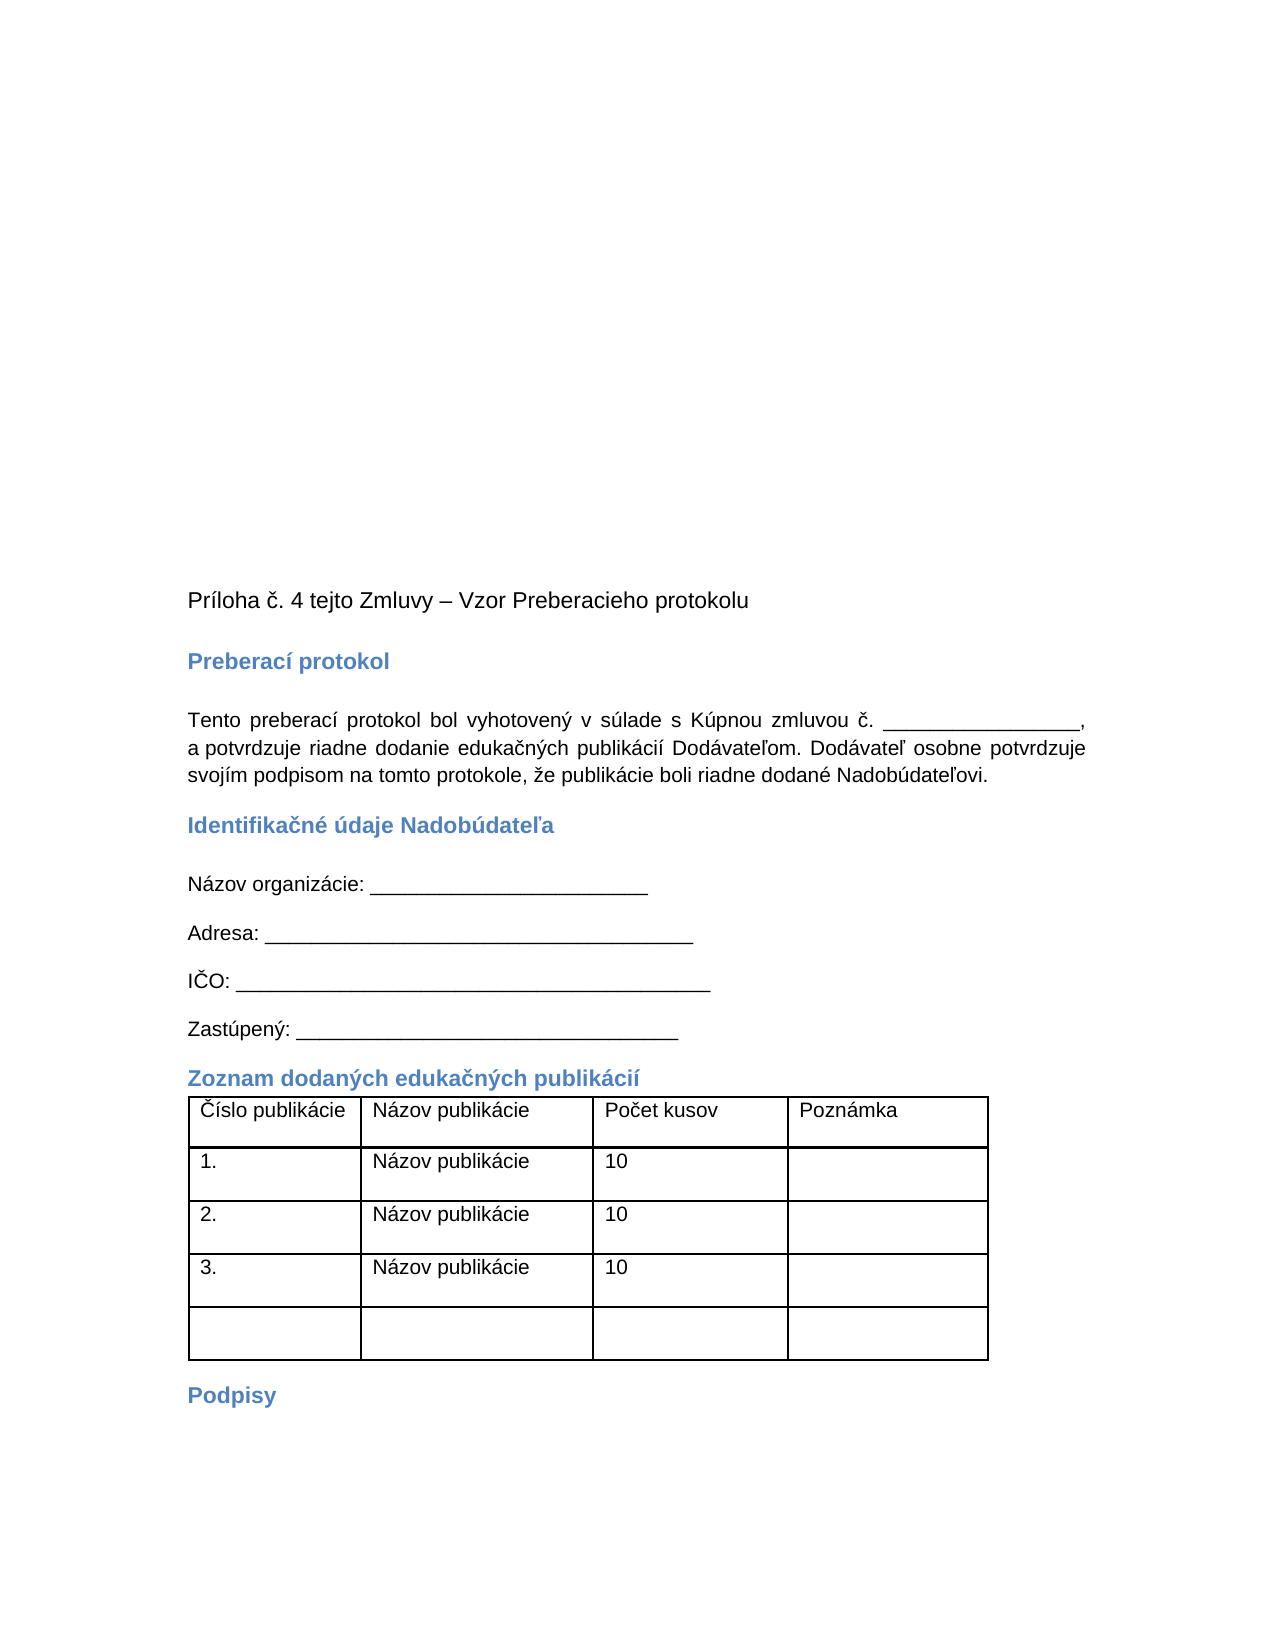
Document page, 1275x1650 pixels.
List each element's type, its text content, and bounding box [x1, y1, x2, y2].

subtitle Zoznam dodaných edukačných publikácií [187, 1065, 1087, 1092]
table_cell 10 [594, 1149, 787, 1199]
text Príloha č. 4 tejto Zmluvy – Vzor Preberacieho protokolu Preberací protokol [187, 587, 1087, 674]
table_cell [789, 1149, 987, 1199]
table_cell 2. [190, 1202, 360, 1253]
table_cell 3. [190, 1255, 360, 1306]
table_cell 1. [190, 1149, 360, 1199]
text Tento preberací protokol bol vyhotovený v súlade s Kúpnou zmluvou č. _________________, a potvrdzuje riadne dodanie edukačných publikácií Dodávateľom. Dodávateľ osobne potvrdzuje svojím podpisom na tomto protokole, že publikácie boli riadne dodané Nadobúdateľovi. [187, 708, 1087, 787]
text IČO: _________________________________________ [187, 969, 1087, 993]
text Zastúpený: _________________________________ [187, 1017, 1087, 1041]
table_cell [190, 1308, 360, 1359]
text Adresa: _____________________________________ [187, 920, 1087, 944]
table_header Poznámka [789, 1098, 987, 1146]
table_cell Názov publikácie [362, 1149, 592, 1199]
table_cell [789, 1255, 987, 1306]
text Názov organizácie: ________________________ [187, 872, 1087, 896]
table_cell [362, 1308, 592, 1359]
table_header Názov publikácie [362, 1098, 592, 1146]
table_cell Názov publikácie [362, 1255, 592, 1306]
table_cell [594, 1308, 787, 1359]
subtitle Identifikačné údaje Nadobúdateľa [187, 812, 1087, 838]
table_cell 10 [594, 1202, 787, 1253]
table_cell 10 [594, 1255, 787, 1306]
table_header Číslo publikácie [190, 1098, 360, 1146]
table_cell [789, 1308, 987, 1359]
table_cell Názov publikácie [362, 1202, 592, 1253]
subtitle Podpisy [187, 1382, 1087, 1408]
table_cell [789, 1202, 987, 1253]
table_header Počet kusov [594, 1098, 787, 1146]
